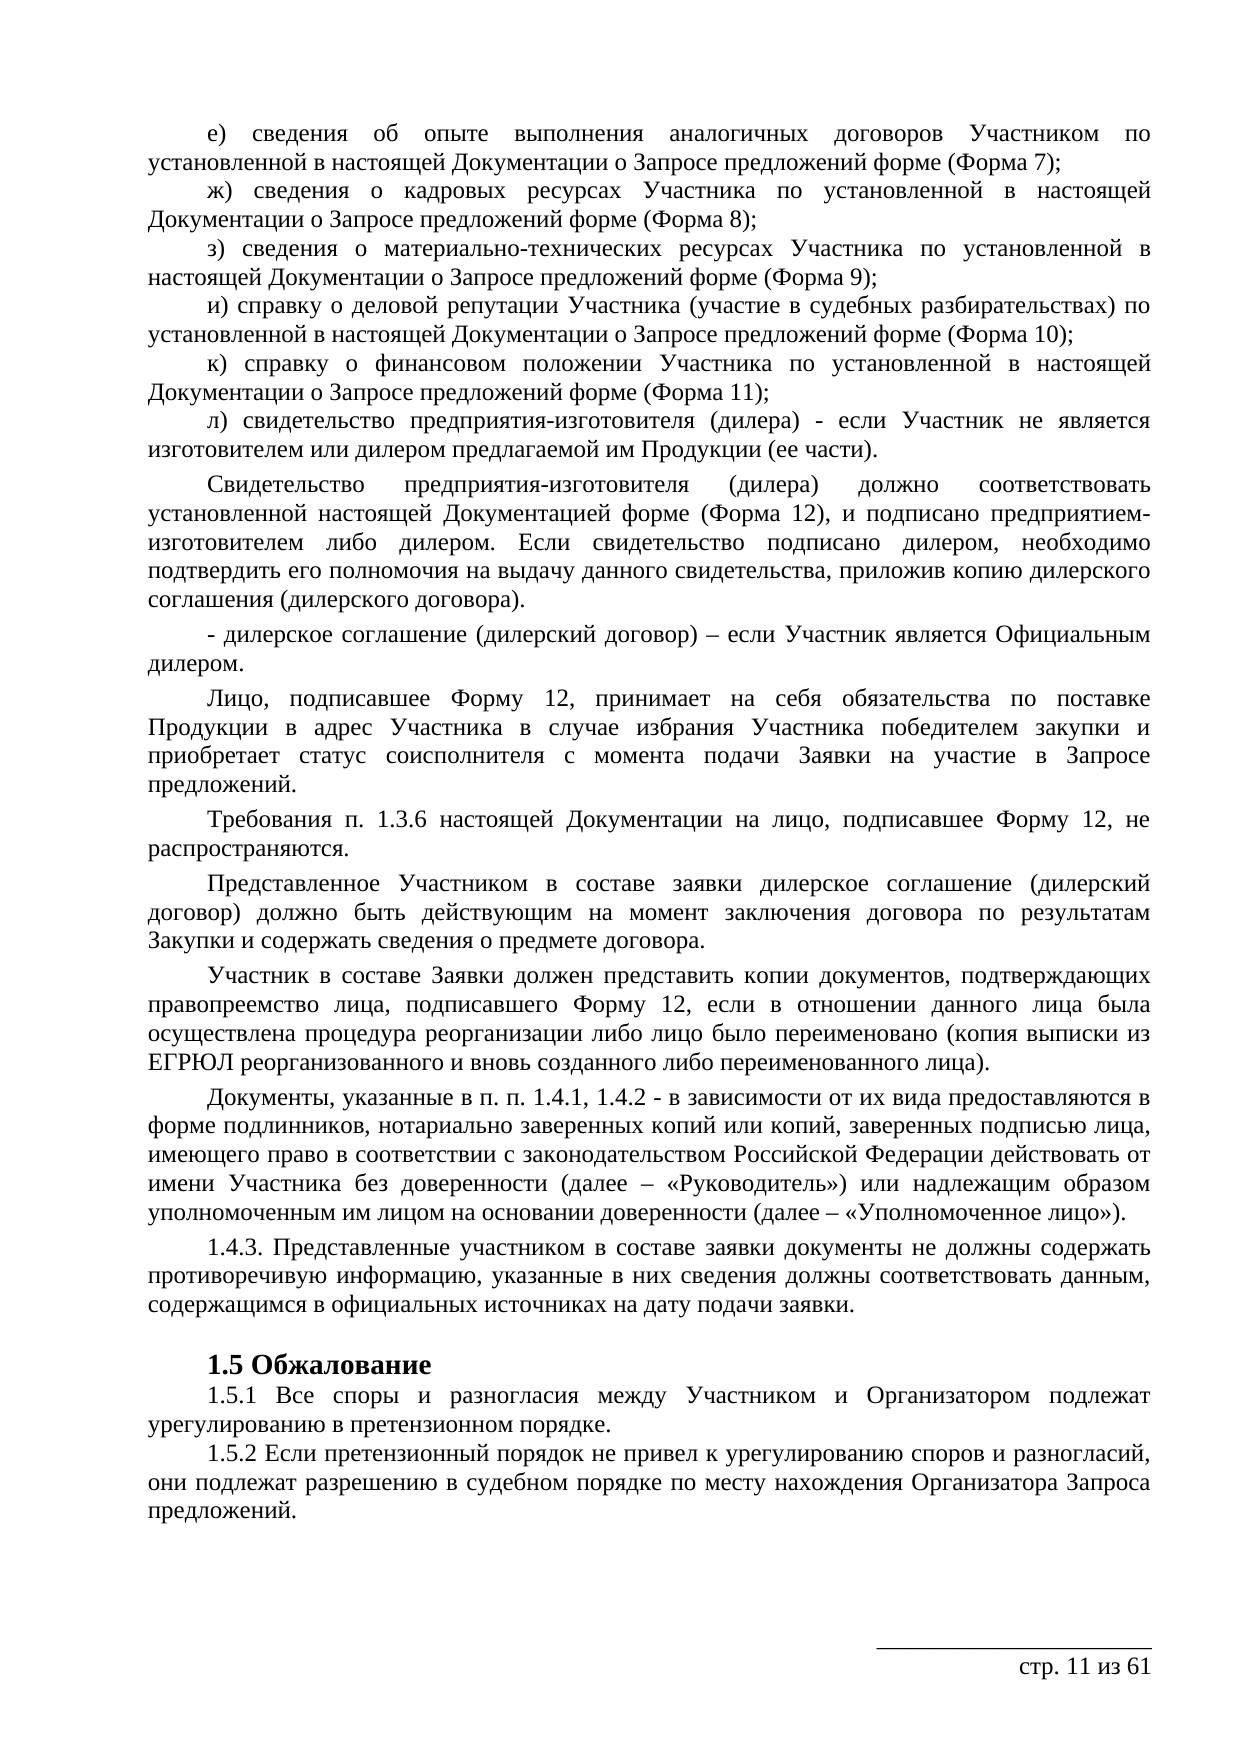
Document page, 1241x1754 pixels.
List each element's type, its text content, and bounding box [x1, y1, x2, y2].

text з) сведения о материально-технических ресурсах Участника по установленной в настоящей Документации о Запросе предложений форме (Форма 9); [148, 233, 1152, 291]
text Представленное Участником в составе заявки дилерское соглашение (дилерский договор) должно быть действующим на момент заключения договора по результатам Закупки и содержать сведения о предмете договора. [148, 868, 1152, 954]
text 1.4.3. Представленные участником в составе заявки документы не должны содержать противоречивую информацию, указанные в них сведения должны соответствовать данным, содержащимся в официальных источниках на дату подачи заявки. [148, 1232, 1152, 1318]
text Лицо, подписавшее Форму 12, принимает на себя обязательства по поставке Продукции в адрес Участника в случае избрания Участника победителем закупки и приобретает статус соисполнителя с момента подачи Заявки на участие в Запросе предложений. [148, 683, 1152, 798]
text ж) сведения о кадровых ресурсах Участника по установленной в настоящей Документации о Запросе предложений форме (Форма 8); [148, 176, 1152, 233]
text 1.5.2 Если претензионный порядок не привел к урегулированию споров и разногласий, они подлежат разрешению в судебном порядке по месту нахождения Организатора Запроса предложений. [148, 1438, 1152, 1524]
text - дилерское соглашение (дилерский договор) – если Участник является Официальным дилером. [148, 619, 1152, 677]
text Участник в составе Заявки должен представить копии документов, подтверждающих правопреемство лица, подписавшего Форму 12, если в отношении данного лица была осуществлена процедура реорганизации либо лицо было переименовано (копия выписки из ЕГРЮЛ реорганизованного и вновь созданного либо переименованного лица). [148, 961, 1152, 1076]
text Документы, указанные в п. п. 1.4.1, 1.4.2 - в зависимости от их вида предоставляются в форме подлинников, нотариально заверенных копий или копий, заверенных подписью лица, имеющего право в соответствии с законодательством Российской Федерации действовать от имени Участника без доверенности (далее – «Руководитель») или надлежащим образом уполномоченным им лицом на основании доверенности (далее – «Уполномоченное лицо»). [148, 1082, 1152, 1226]
text к) справку о финансовом положении Участника по установленной в настоящей Документации о Запросе предложений форме (Форма 11); [148, 348, 1152, 406]
text 1.5.1 Все споры и разногласия между Участником и Организатором подлежат урегулированию в претензионном порядке. [148, 1380, 1152, 1438]
subtitle 1.5 Обжалование [207, 1347, 1152, 1380]
text Свидетельство предприятия-изготовителя (дилера) должно соответствовать установленной настоящей Документацией форме (Форма 12), и подписано предприятием-изготовителем либо дилером. Если свидетельство подписано дилером, необходимо подтвердить его полномочия на выдачу данного свидетельства, приложив копию дилерского соглашения (дилерского договора). [148, 469, 1152, 613]
text Требования п. 1.3.6 настоящей Документации на лицо, подписавшее Форму 12, не распространяются. [148, 804, 1152, 862]
text и) справку о деловой репутации Участника (участие в судебных разбирательствах) по установленной в настоящей Документации о Запросе предложений форме (Форма 10); [148, 291, 1152, 348]
text л) свидетельство предприятия-изготовителя (дилера) - если Участник не является изготовителем или дилером предлагаемой им Продукции (ее части). [148, 406, 1152, 463]
text е) сведения об опыте выполнения аналогичных договоров Участником по установленной в настоящей Документации о Запросе предложений форме (Форма 7); [148, 118, 1152, 176]
